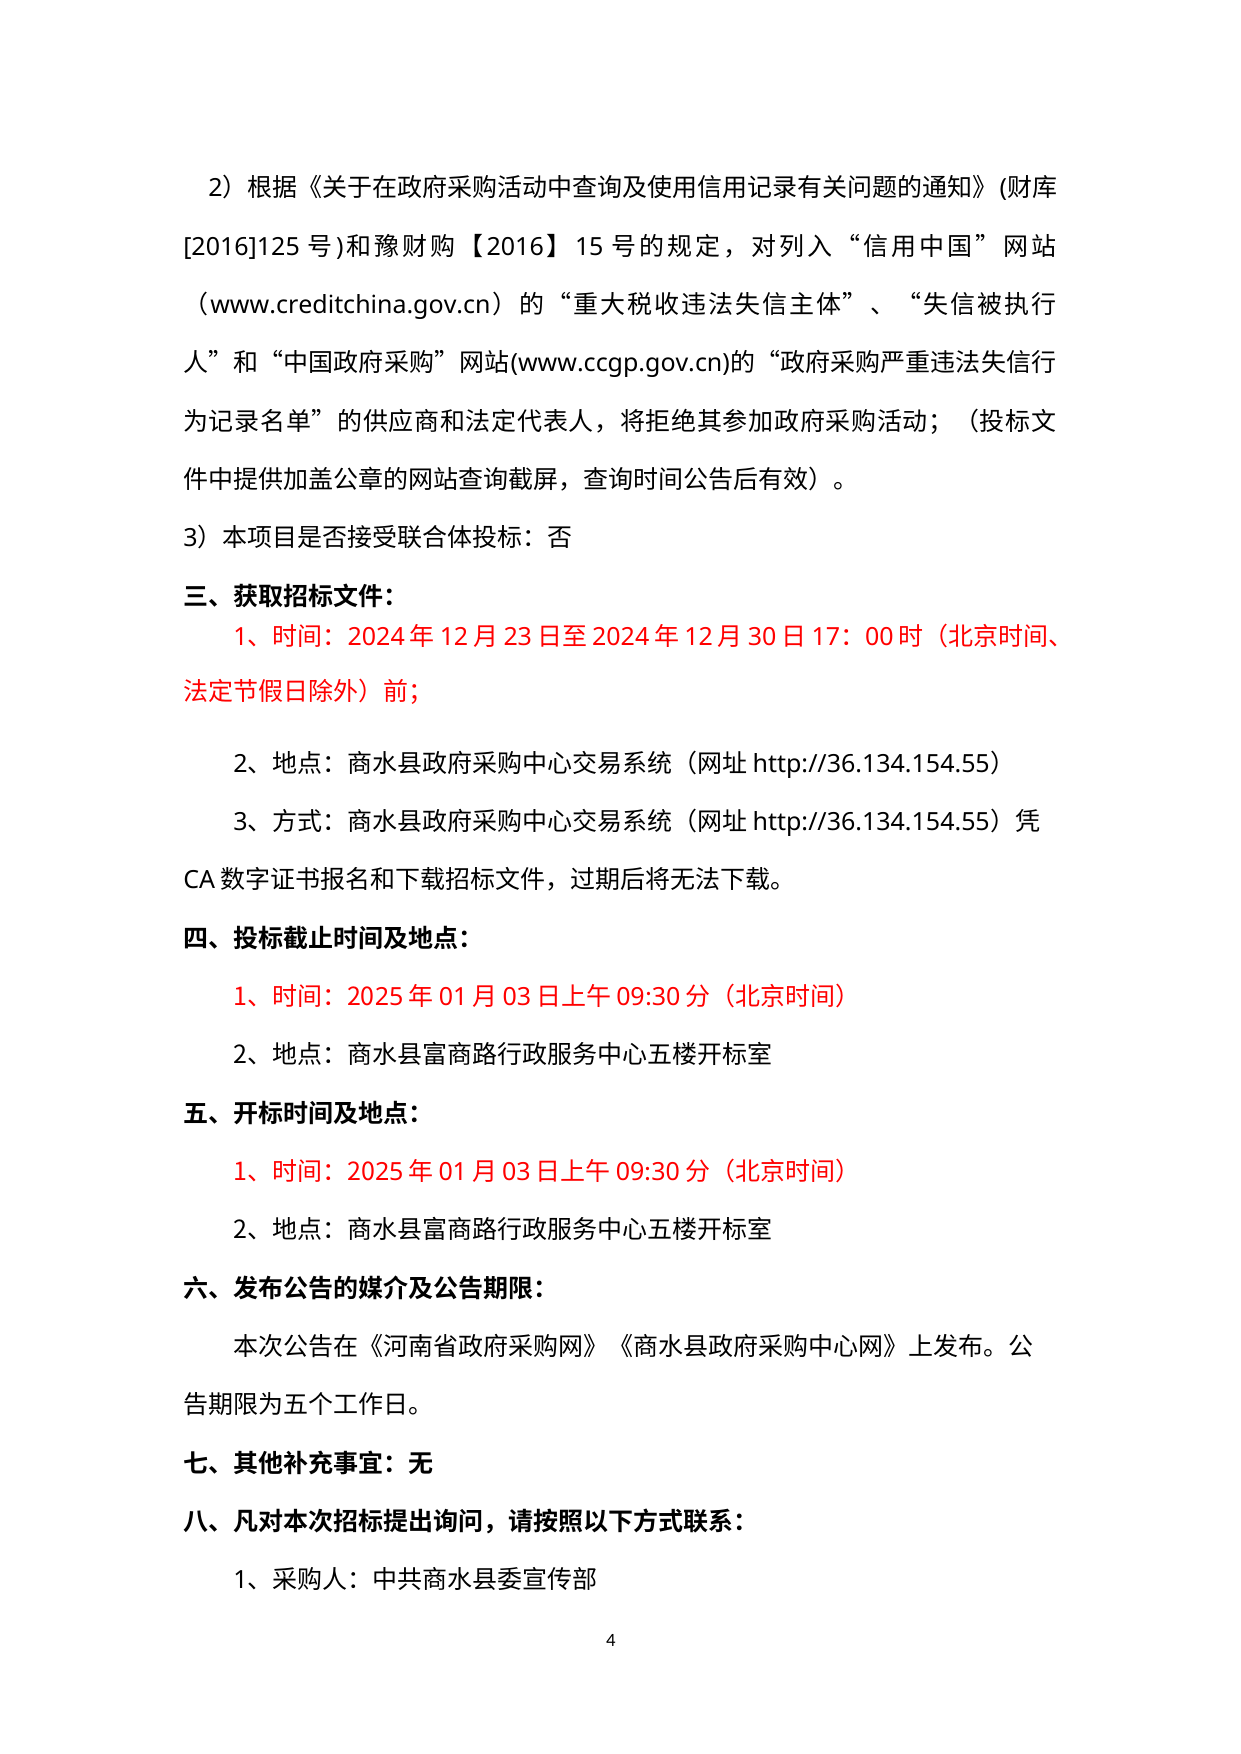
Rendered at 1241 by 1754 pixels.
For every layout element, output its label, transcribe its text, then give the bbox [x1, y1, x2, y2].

text 1、时间：2025年01月03日上午09:30分（北京时间） [183, 1134, 1057, 1192]
text 1、时间：2024年12月23日至2024年12月30日17：00时（北京时间、法定节假日除外）前； [183, 617, 1057, 707]
text 3、方式：商水县政府采购中心交易系统（网址http://36.134.154.55）凭CA数字证书报名和下载招标文件，过期后将无法下载。 [183, 784, 1057, 900]
text 五、开标时间及地点： [183, 1075, 1057, 1134]
text 八、凡对本次招标提出询问，请按照以下方式联系： [183, 1484, 1057, 1542]
text 2、地点：商水县富商路行政服务中心五楼开标室 [183, 1192, 1057, 1250]
text 1、时间：2025年 01月03日上午09:30分（北京时间） [233, 959, 1057, 1017]
text 3）本项目是否接受联合体投标：否 [183, 500, 1057, 558]
text 本次公告在《河南省政府采购网》《商水县政府采购中心网》上发布。公告期限为五个工作日。 [183, 1309, 1057, 1425]
list 其他补充事宜：无 [183, 1425, 1057, 1484]
text 1、采购人：中共商水县委宣传部 [183, 1542, 1057, 1600]
text 六、发布公告的媒介及公告期限： [183, 1250, 1057, 1309]
text 2、地点：商水县政府采购中心交易系统（网址http://36.134.154.55） [183, 725, 1057, 784]
text 四、投标截止时间及地点： [183, 900, 1057, 959]
text 2、地点：商水县富商路行政服务中心五楼开标室 [183, 1017, 1057, 1075]
text 2）根据《关于在政府采购活动中查询及使用信用记录有关问题的通知》(财库[2016]125号)和豫财购【2016】15号的规定，对列入“信用中国”网站（www.creditchina.gov.cn）的“重大税收违法失信主体”、“失信被执行人”和“中国政府采购”网站(www.ccgp.gov.cn)的“政府采购严重违法失信行为记录名单”的供应商和法定代表人，将拒绝其参加政府采购活动；（投标文件中提供加盖公章的网站查询截屏，查询时间公告后有效）。 [183, 150, 1057, 500]
text 三、获取招标文件： [183, 558, 1057, 617]
